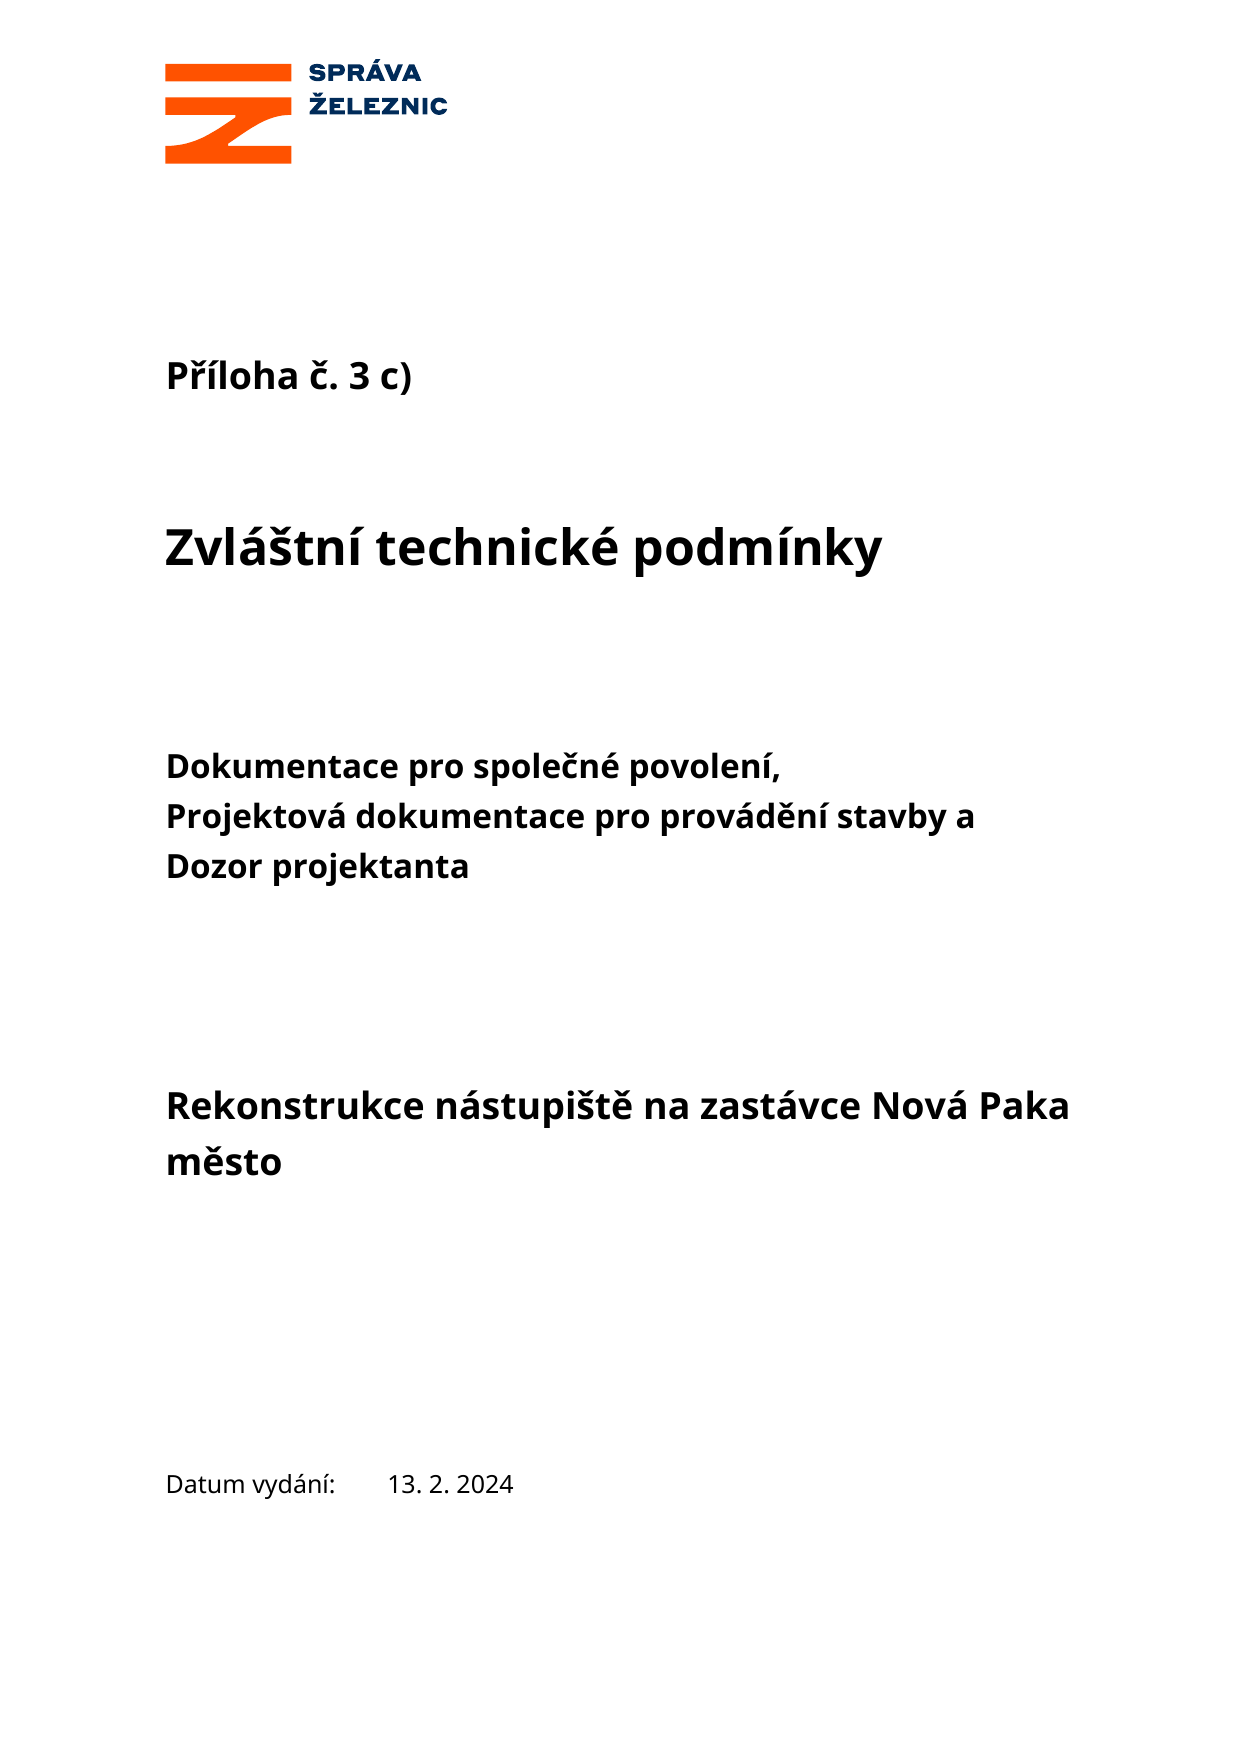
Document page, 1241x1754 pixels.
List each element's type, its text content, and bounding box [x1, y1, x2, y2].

text Dokumentace pro společné povolení, Projektová dokumentace pro provádění stavby a Dozor projektanta [165, 693, 1075, 888]
text Zvláštní technické podmínky [165, 512, 1075, 580]
text Datum vydání: 13. 2. 2024 [165, 1466, 1075, 1501]
text Příloha č. 3 c) [165, 349, 1075, 400]
text Rekonstrukce nástupiště na zastávce Nová Paka město [165, 1079, 1075, 1187]
